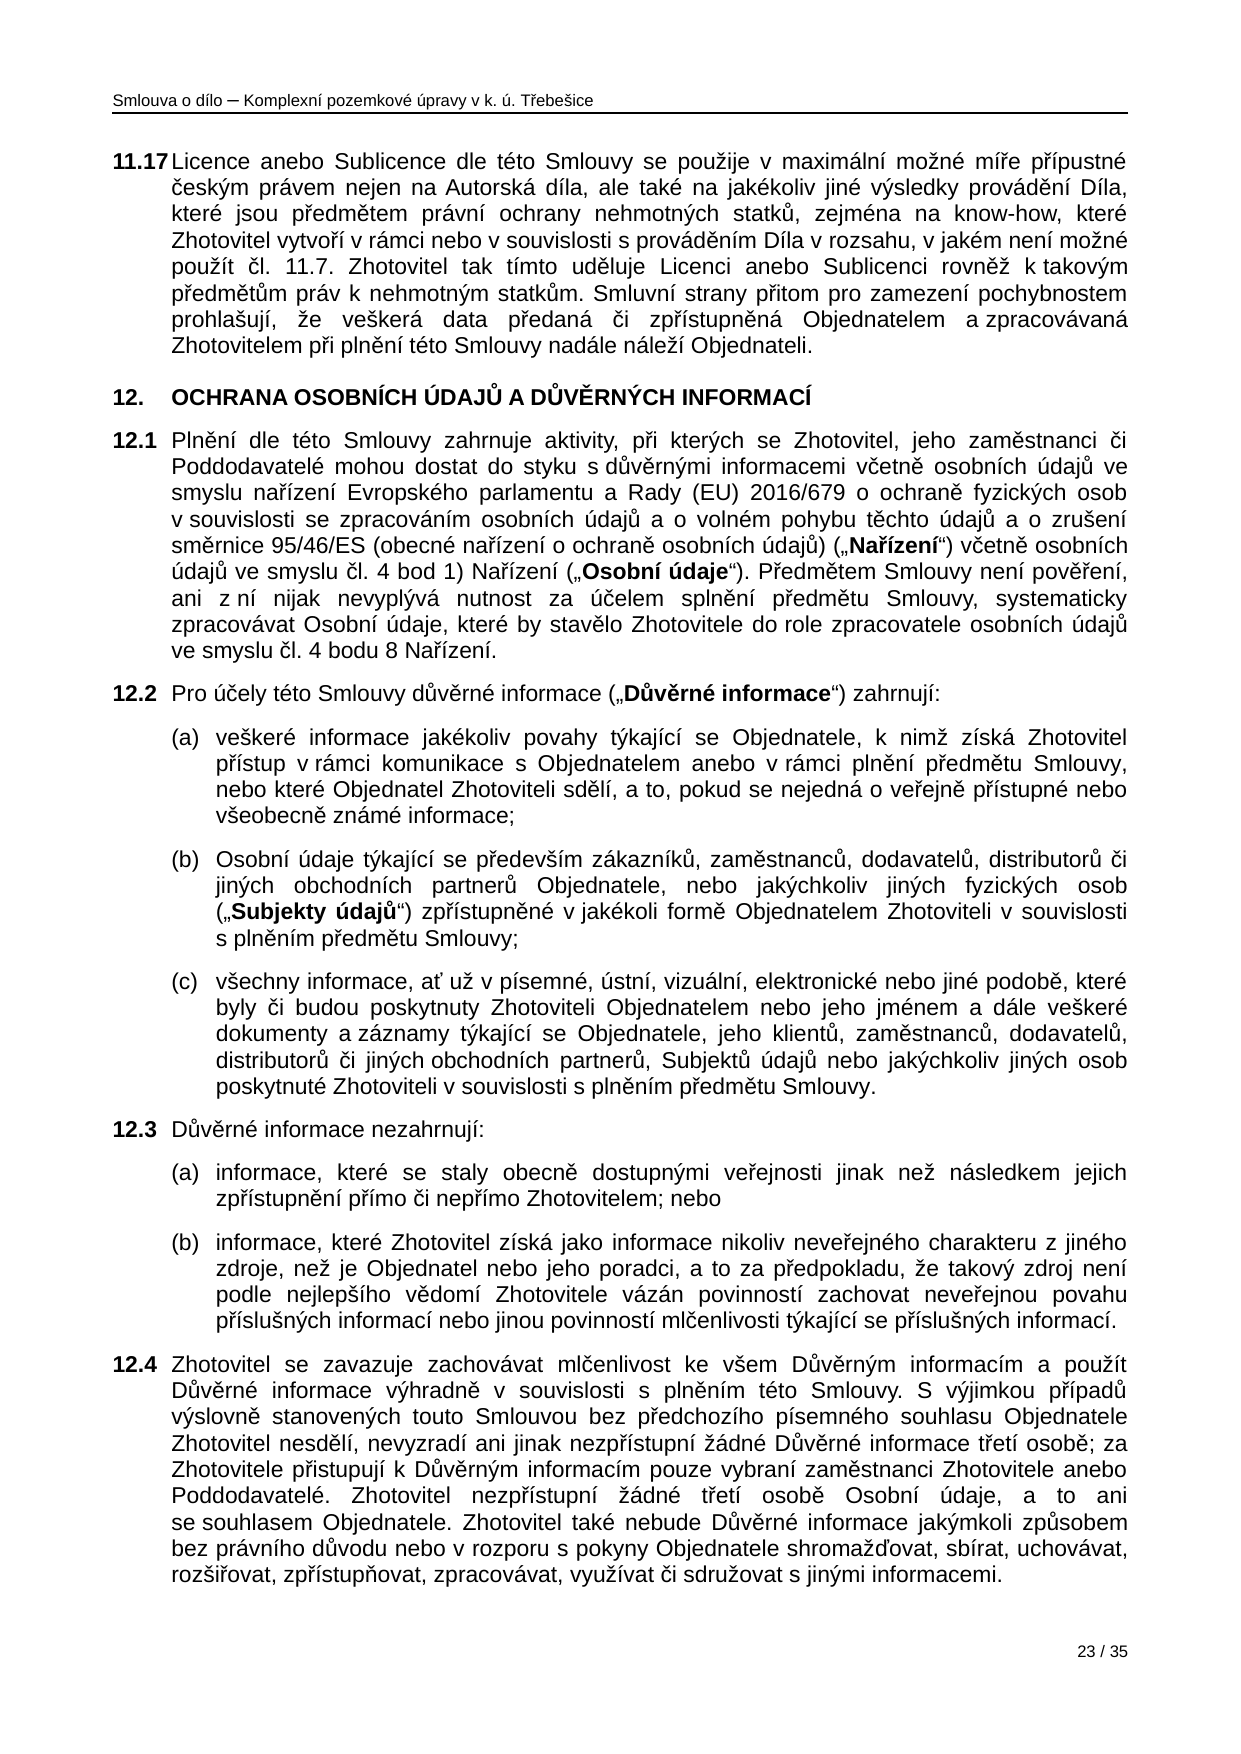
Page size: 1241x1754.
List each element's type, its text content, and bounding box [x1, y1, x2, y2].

text Osobní údaje týkající se především zákazníků, zaměstnanců, dodavatelů, distributorů či jiných obchodních partnerů Objednatele, nebo jakýchkoliv jiných fyzických osob („Subjekty údajů“) zpřístupněné v jakékoli formě Objednatelem Zhotoviteli v souvislosti s plněním předmětu Smlouvy; [171, 846, 1128, 951]
list veškeré informace jakékoliv povahy týkající se Objednatele, k nimž získá Zhotovitel přístup v rámci komunikace s Objednatelem anebo v rámci plnění předmětu Smlouvy, nebo které Objednatel Zhotoviteli sdělí, a to, pokud se nejedná o veřejně přístupné nebo všeobecně známé informace; [171, 723, 1128, 829]
text Důvěrné informace nezahrnují: [112, 1116, 1128, 1142]
text Ochrana osobních údajů a Důvěrných informací [112, 383, 1128, 410]
list informace, které Zhotovitel získá jako informace nikoliv neveřejného charakteru z jiného zdroje, než je Objednatel nebo jeho poradci, a to za předpokladu, že takový zdroj není podle nejlepšího vědomí Zhotovitele vázán povinností zachovat neveřejnou povahu příslušných informací nebo jinou povinností mlčenlivosti týkající se příslušných informací. [171, 1228, 1128, 1334]
text Licence anebo Sublicence dle této Smlouvy se použije v maximální možné míře přípustné českým právem nejen na Autorská díla, ale také na jakékoliv jiné výsledky provádění Díla, které jsou předmětem právní ochrany nehmotných statků, zejména na know-how, které Zhotovitel vytvoří v rámci nebo v souvislosti s prováděním Díla v rozsahu, v jakém není možné použít čl. 11.7. Zhotovitel tak tímto uděluje Licenci anebo Sublicenci rovněž k takovým předmětům práv k nehmotným statkům. Smluvní strany přitom pro zamezení pochybnostem prohlašují, že veškerá data předaná či zpřístupněná Objednatelem a zpracovávaná Zhotovitelem při plnění této Smlouvy nadále náleží Objednateli. [112, 148, 1128, 358]
list informace, které se staly obecně dostupnými veřejnosti jinak než následkem jejich zpřístupnění přímo či nepřímo Zhotovitelem; nebo [171, 1159, 1128, 1212]
text Pro účely této Smlouvy důvěrné informace („Důvěrné informace“) zahrnují: [112, 680, 1128, 707]
text Zhotovitel se zavazuje zachovávat mlčenlivost ke všem Důvěrným informacím a použít Důvěrné informace výhradně v souvislosti s plněním této Smlouvy. S výjimkou případů výslovně stanovených touto Smlouvou bez předchozího písemného souhlasu Objednatele Zhotovitel nesdělí, nevyzradí ani jinak nezpřístupní žádné Důvěrné informace třetí osobě; za Zhotovitele přistupují k Důvěrným informacím pouze vybraní zaměstnanci Zhotovitele anebo Poddodavatelé. Zhotovitel nezpřístupní žádné třetí osobě Osobní údaje, a to ani se souhlasem Objednatele. Zhotovitel také nebude Důvěrné informace jakýmkoli způsobem bez právního důvodu nebo v rozporu s pokyny Objednatele shromažďovat, sbírat, uchovávat, rozšiřovat, zpřístupňovat, zpracovávat, využívat či sdružovat s jinými informacemi. [112, 1351, 1128, 1588]
text všechny informace, ať už v písemné, ústní, vizuální, elektronické nebo jiné podobě, které byly či budou poskytnuty Zhotoviteli Objednatelem nebo jeho jménem a dále veškeré dokumenty a záznamy týkající se Objednatele, jeho klientů, zaměstnanců, dodavatelů, distributorů či jiných obchodních partnerů, Subjektů údajů nebo jakýchkoliv jiných osob poskytnuté Zhotoviteli v souvislosti s plněním předmětu Smlouvy. [171, 968, 1128, 1099]
text Plnění dle této Smlouvy zahrnuje aktivity, při kterých se Zhotovitel, jeho zaměstnanci či Poddodavatelé mohou dostat do styku s důvěrnými informacemi včetně osobních údajů ve smyslu nařízení Evropského parlamentu a Rady (EU) 2016/679 o ochraně fyzických osob v souvislosti se zpracováním osobních údajů a o volném pohybu těchto údajů a o zrušení směrnice 95/46/ES (obecné nařízení o ochraně osobních údajů) („Nařízení“) včetně osobních údajů ve smyslu čl. 4 bod 1) Nařízení („Osobní údaje“). Předmětem Smlouvy není pověření, ani z ní nijak nevyplývá nutnost za účelem splnění předmětu Smlouvy, systematicky zpracovávat Osobní údaje, které by stavělo Zhotovitele do role zpracovatele osobních údajů ve smyslu čl. 4 bodu 8 Nařízení. [112, 427, 1128, 664]
